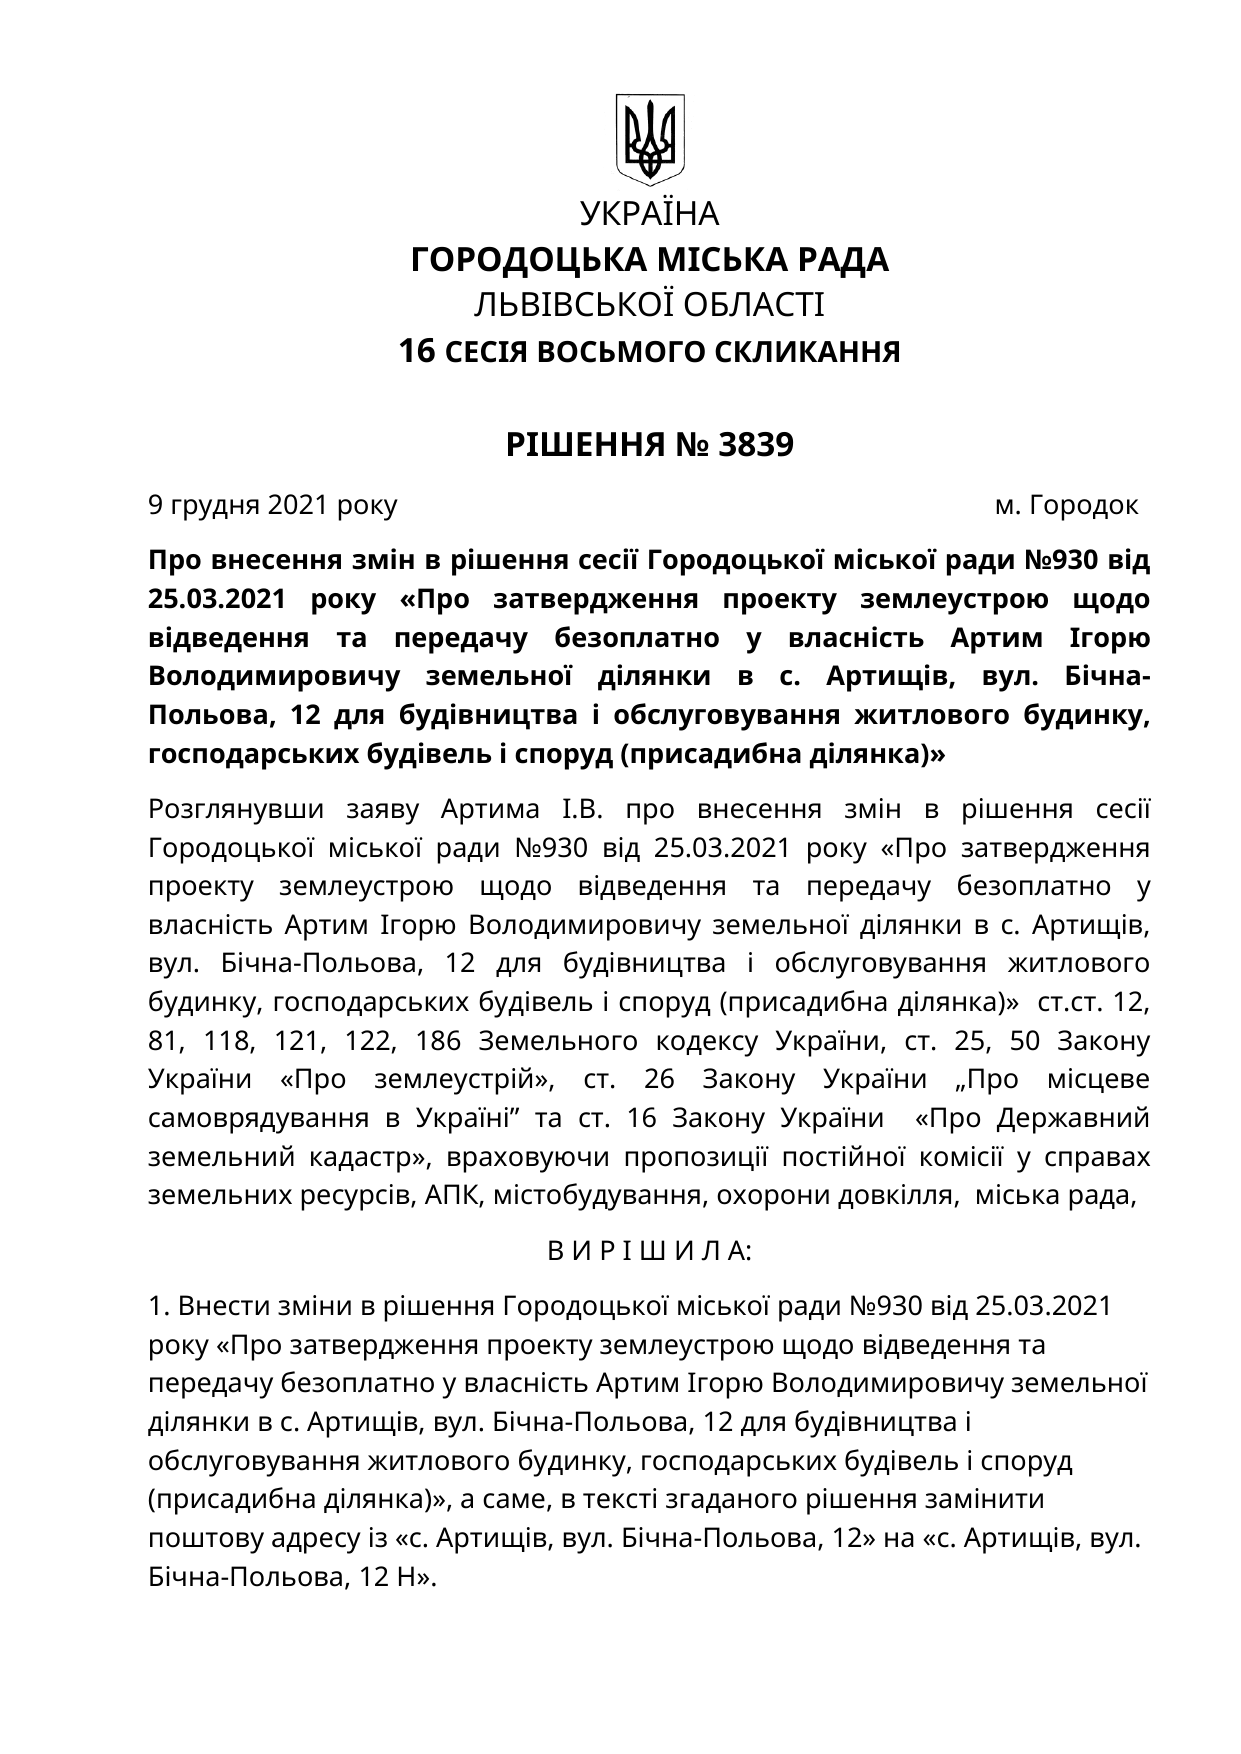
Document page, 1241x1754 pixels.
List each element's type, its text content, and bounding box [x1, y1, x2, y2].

text УКРАЇНА [148, 190, 1152, 236]
text ЛЬВІВСЬКОЇ ОБЛАСТІ [148, 281, 1152, 326]
text ГОРОДОЦЬКА МІСЬКА РАДА [148, 236, 1152, 281]
text Розглянувши заяву Артима І.В. про внесення змін в рішення сесії Городоцької міської ради №930 від 25.03.2021 року «Про затвердження проекту землеустрою щодо відведення та передачу безоплатно у власність Артим Ігорю Володимировичу земельної ділянки в с. Артищів, вул. Бічна-Польова, 12 для будівництва і обслуговування житлового будинку, господарських будівель і споруд (присадибна ділянка)» ст.ст. 12, 81, 118, 121, 122, 186 Земельного кодексу України, ст. 25, 50 Закону України «Про землеустрій», ст. 26 Закону України „Про місцеве самоврядування в Україні” та ст. 16 Закону України «Про Державний земельний кадастр», враховуючи пропозиції постійної комісії у справах земельних ресурсів, АПК, містобудування, охорони довкілля, міська рада, [148, 789, 1152, 1213]
picture [603, 88, 696, 191]
text 1. Внести зміни в рішення Городоцької міської ради №930 від 25.03.2021 року «Про затвердження проекту землеустрою щодо відведення та передачу безоплатно у власність Артим Ігорю Володимировичу земельної ділянки в с. Артищів, вул. Бічна-Польова, 12 для будівництва і обслуговування житлового будинку, господарських будівель і споруд (присадибна ділянка)», а саме, в тексті згаданого рішення замінити поштову адресу із «с. Артищів, вул. Бічна-Польова, 12» на «с. Артищів, вул. Бічна-Польова, 12 Н». [148, 1286, 1152, 1594]
text РІШЕННЯ № 3839 [148, 421, 1152, 467]
text 9 грудня 2021 року м. Городок [148, 486, 1152, 522]
text В И Р І Ш И Л А: [148, 1231, 1152, 1268]
text Про внесення змін в рішення сесії Городоцької міської ради №930 від 25.03.2021 року «Про затвердження проекту землеустрою щодо відведення та передачу безоплатно у власність Артим Ігорю Володимировичу земельної ділянки в с. Артищів, вул. Бічна-Польова, 12 для будівництва і обслуговування житлового будинку, господарських будівель і споруд (присадибна ділянка)» [148, 541, 1152, 771]
text 16 сесія восьмого скликання [148, 326, 1152, 372]
